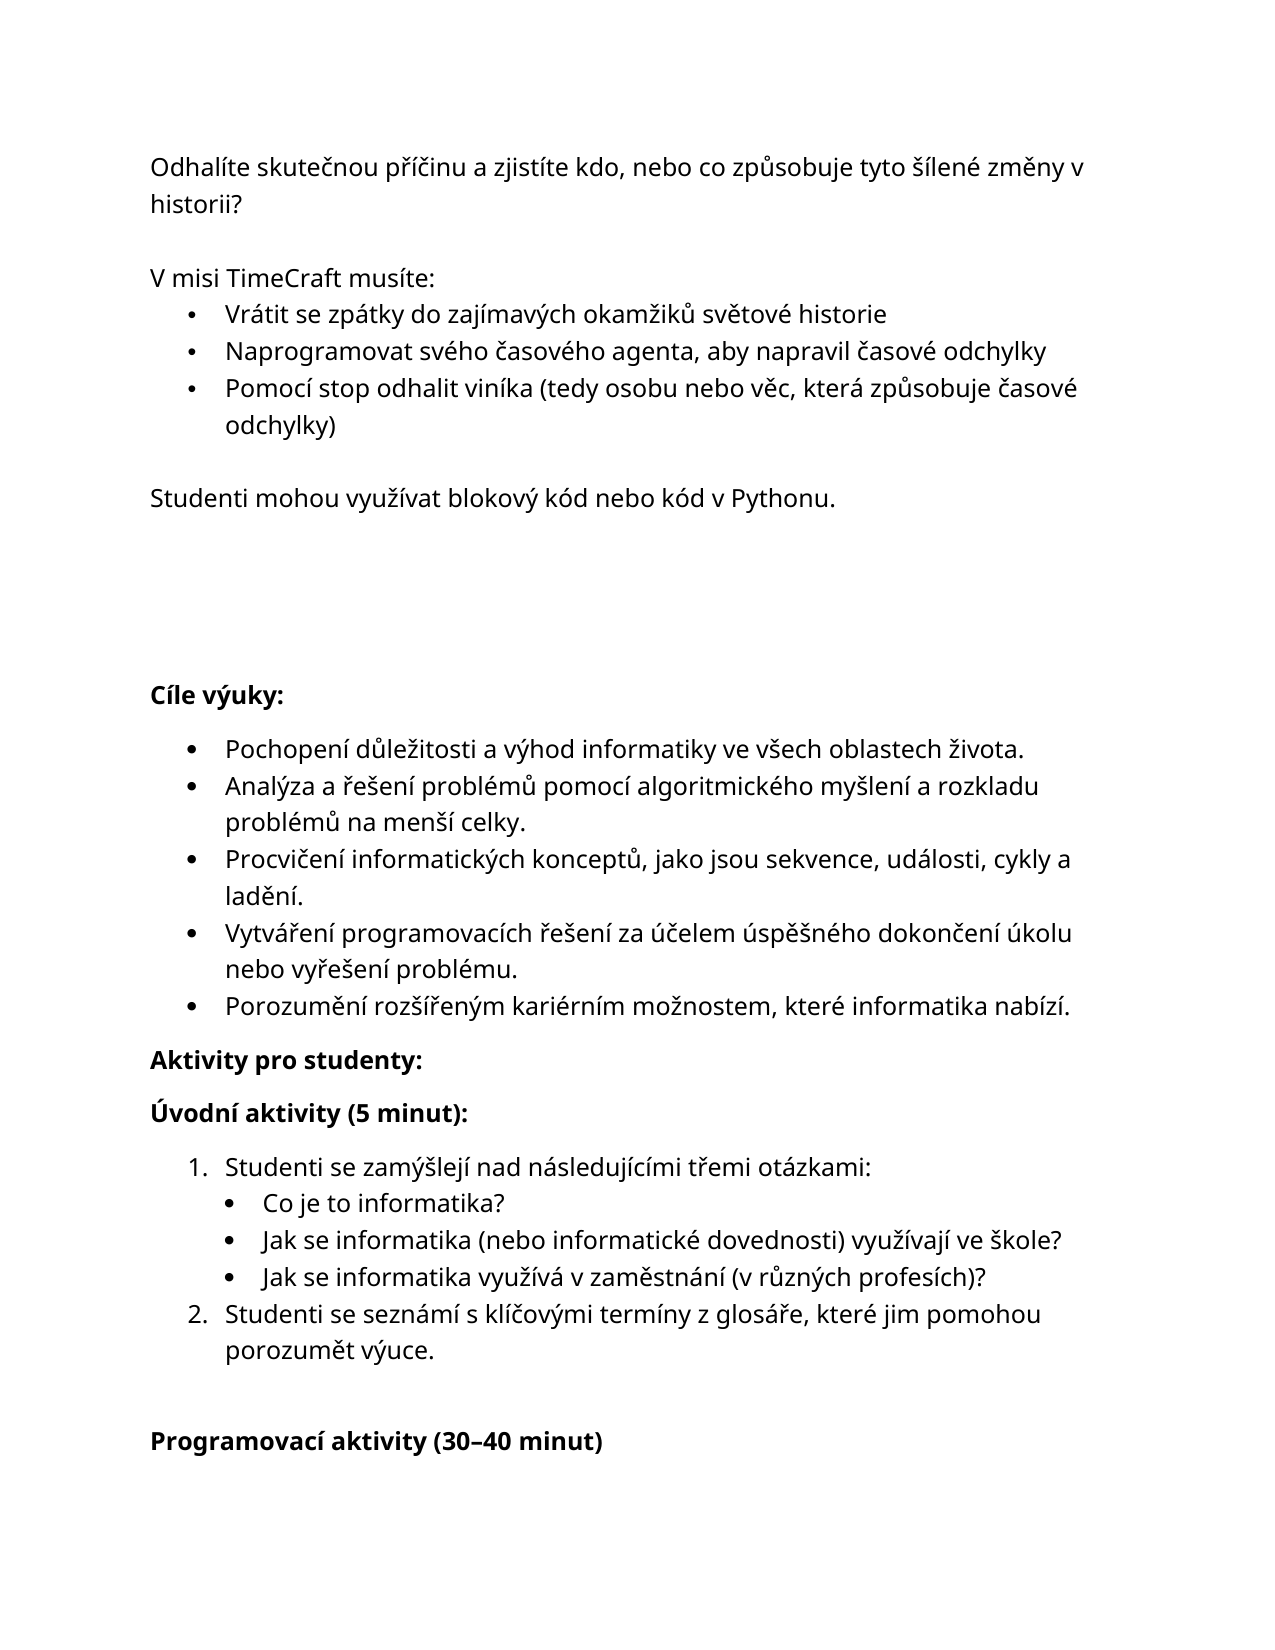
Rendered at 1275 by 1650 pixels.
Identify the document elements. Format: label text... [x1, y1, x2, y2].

list Co je to informatika? [225, 1186, 1125, 1220]
list Jak se informatika využívá v zaměstnání (v různých profesích)? [225, 1259, 1125, 1293]
list Vrátit se zpátky do zajímavých okamžiků světové historie [187, 297, 1125, 331]
text Cíle výuky: [150, 678, 1125, 712]
text Odhalíte skutečnou příčinu a zjistíte kdo, nebo co způsobuje tyto šílené změny v historii? [150, 150, 1125, 221]
list Naprogramovat svého časového agenta, aby napravil časové odchylky [187, 334, 1125, 368]
list Studenti se zamýšlejí nad následujícími třemi otázkami: [187, 1149, 1125, 1183]
text V misi TimeCraft musíte: [150, 260, 1125, 294]
text Studenti mohou využívat blokový kód nebo kód v Pythonu. [150, 481, 1125, 515]
text Programovací aktivity (30–40 minut) [150, 1423, 1125, 1457]
list Jak se informatika (nebo informatické dovednosti) využívají ve škole? [225, 1223, 1125, 1257]
text Aktivity pro studenty: [150, 1042, 1125, 1076]
list Pomocí stop odhalit viníka (tedy osobu nebo věc, která způsobuje časové odchylky) [187, 371, 1125, 441]
list Pochopení důležitosti a výhod informatiky ve všech oblastech života. [187, 731, 1125, 766]
list Porozumění rozšířeným kariérním možnostem, které informatika nabízí. [187, 989, 1125, 1023]
text Úvodní aktivity (5 minut): [150, 1096, 1125, 1130]
list Vytváření programovacích řešení za účelem úspěšného dokončení úkolu nebo vyřešení problému. [187, 915, 1125, 986]
list Studenti se seznámí s klíčovými termíny z glosáře, které jim pomohou porozumět výuce. [187, 1296, 1125, 1367]
list Procvičení informatických konceptů, jako jsou sekvence, události, cykly a ladění. [187, 842, 1125, 913]
list Analýza a řešení problémů pomocí algoritmického myšlení a rozkladu problémů na menší celky. [187, 768, 1125, 839]
